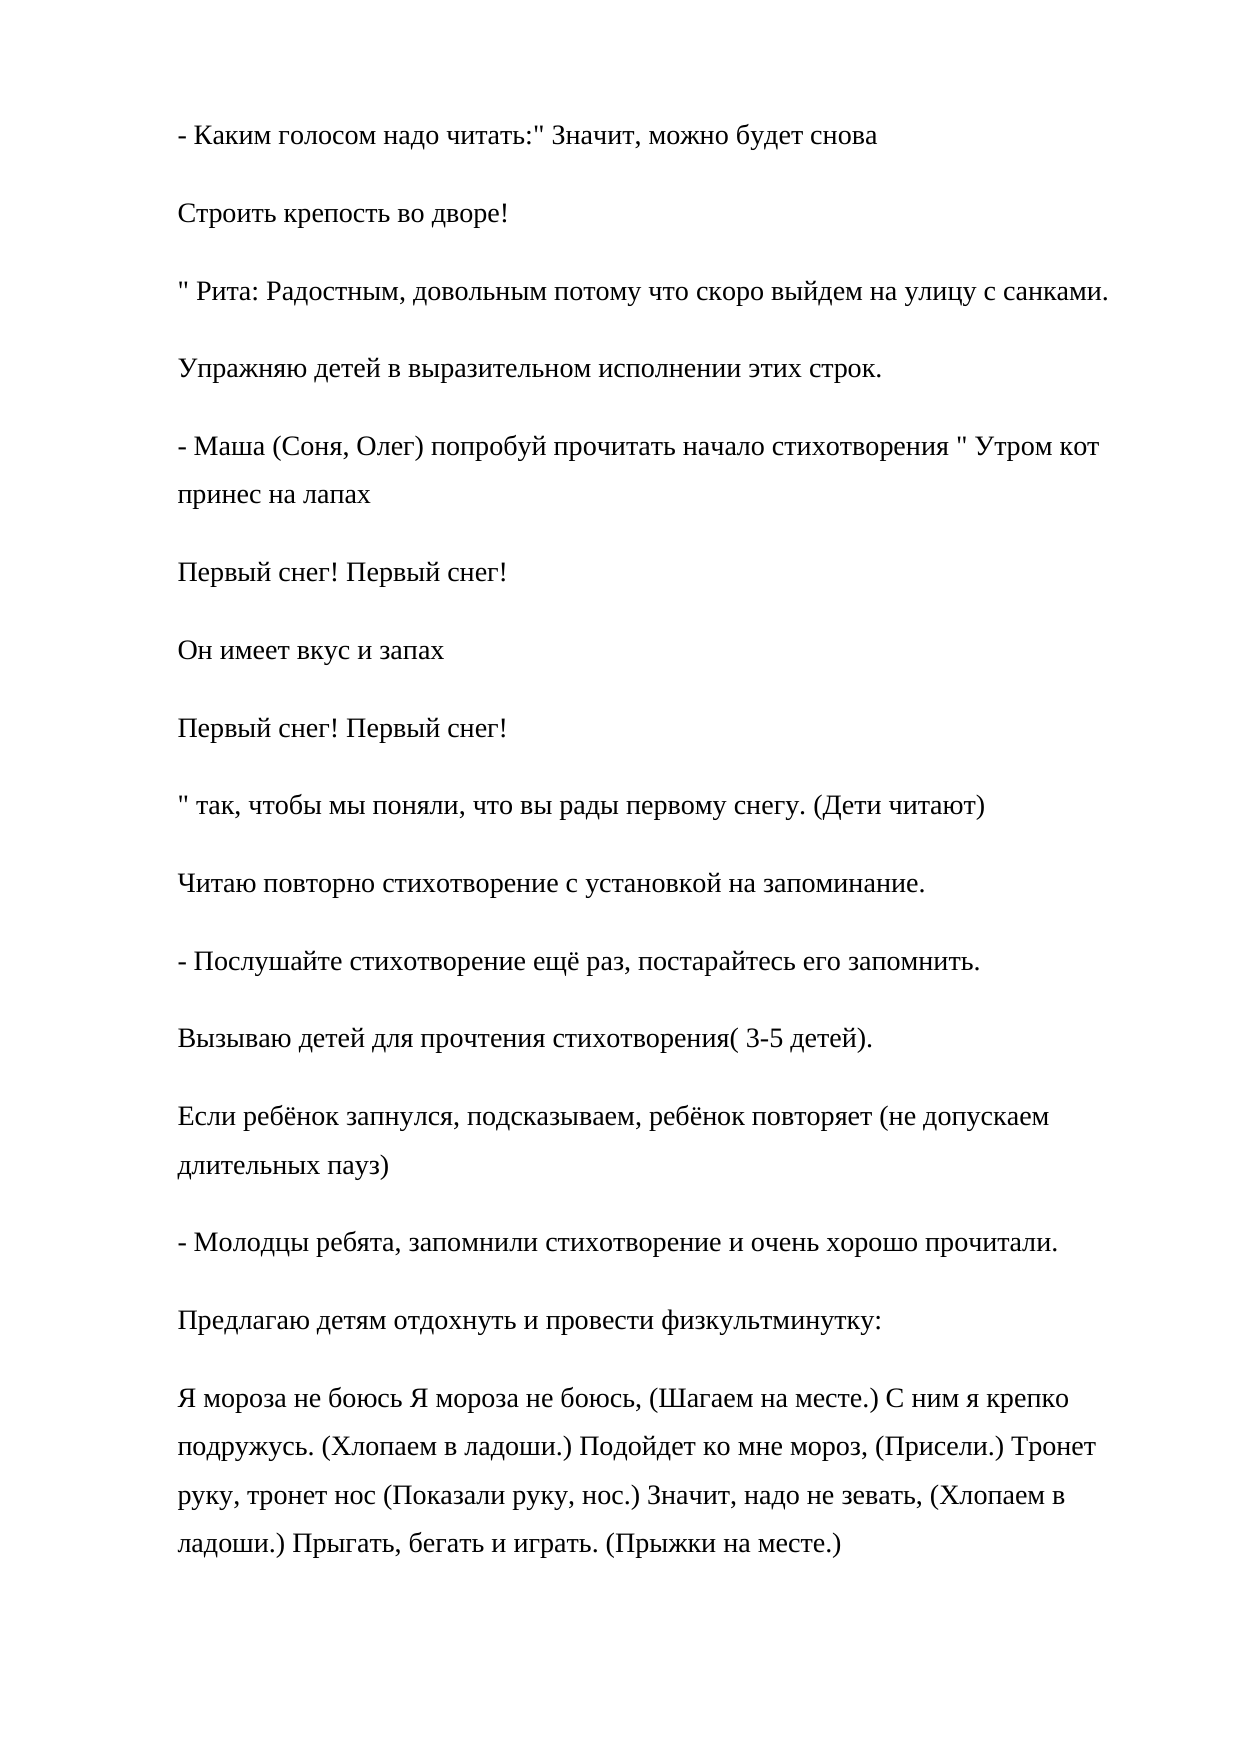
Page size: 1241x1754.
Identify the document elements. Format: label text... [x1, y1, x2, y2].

text Упражняю детей в выразительном исполнении этих строк. [177, 351, 1152, 384]
text - Маша (Соня, Олег) попробуй прочитать начало стихотворения " Утром кот принес на лапах [177, 429, 1152, 510]
text " Рита: Радостным, довольным потому что скоро выйдем на улицу с санками. [177, 273, 1152, 306]
text - Послушайте стихотворение ещё раз, постарайтесь его запомнить. [177, 944, 1152, 976]
text Если ребёнок запнулся, подсказываем, ребёнок повторяет (не допускаем длительных пауз) [177, 1099, 1152, 1180]
text " так, чтобы мы поняли, что вы рады первому снегу. (Дети читают) [177, 788, 1152, 821]
text Предлагаю детям отдохнуть и провести физкультминутку: [177, 1303, 1152, 1336]
text Вызываю детей для прочтения стихотворения( 3-5 детей). [177, 1021, 1152, 1054]
text Я мороза не боюсь Я мороза не боюсь, (Шагаем на месте.) С ним я крепко подружусь. (Хлопаем в ладоши.) Подойдет ко мне мороз, (Присели.) Тронет руку, тронет нос (Показали руку, нос.) Значит, надо не зевать, (Хлопаем в ладоши.) Прыгать, бегать и играть. (Прыжки на месте.) [177, 1381, 1152, 1559]
text Строить крепость во дворе! [177, 196, 1152, 228]
text Читаю повторно стихотворение с установкой на запоминание. [177, 866, 1152, 898]
text Первый снег! Первый снег! [177, 711, 1152, 743]
text Первый снег! Первый снег! [177, 555, 1152, 588]
text - Молодцы ребята, запомнили стихотворение и очень хорошо прочитали. [177, 1225, 1152, 1258]
text - Каким голосом надо читать:" Значит, можно будет снова [177, 118, 1152, 151]
text Он имеет вкус и запах [177, 633, 1152, 665]
